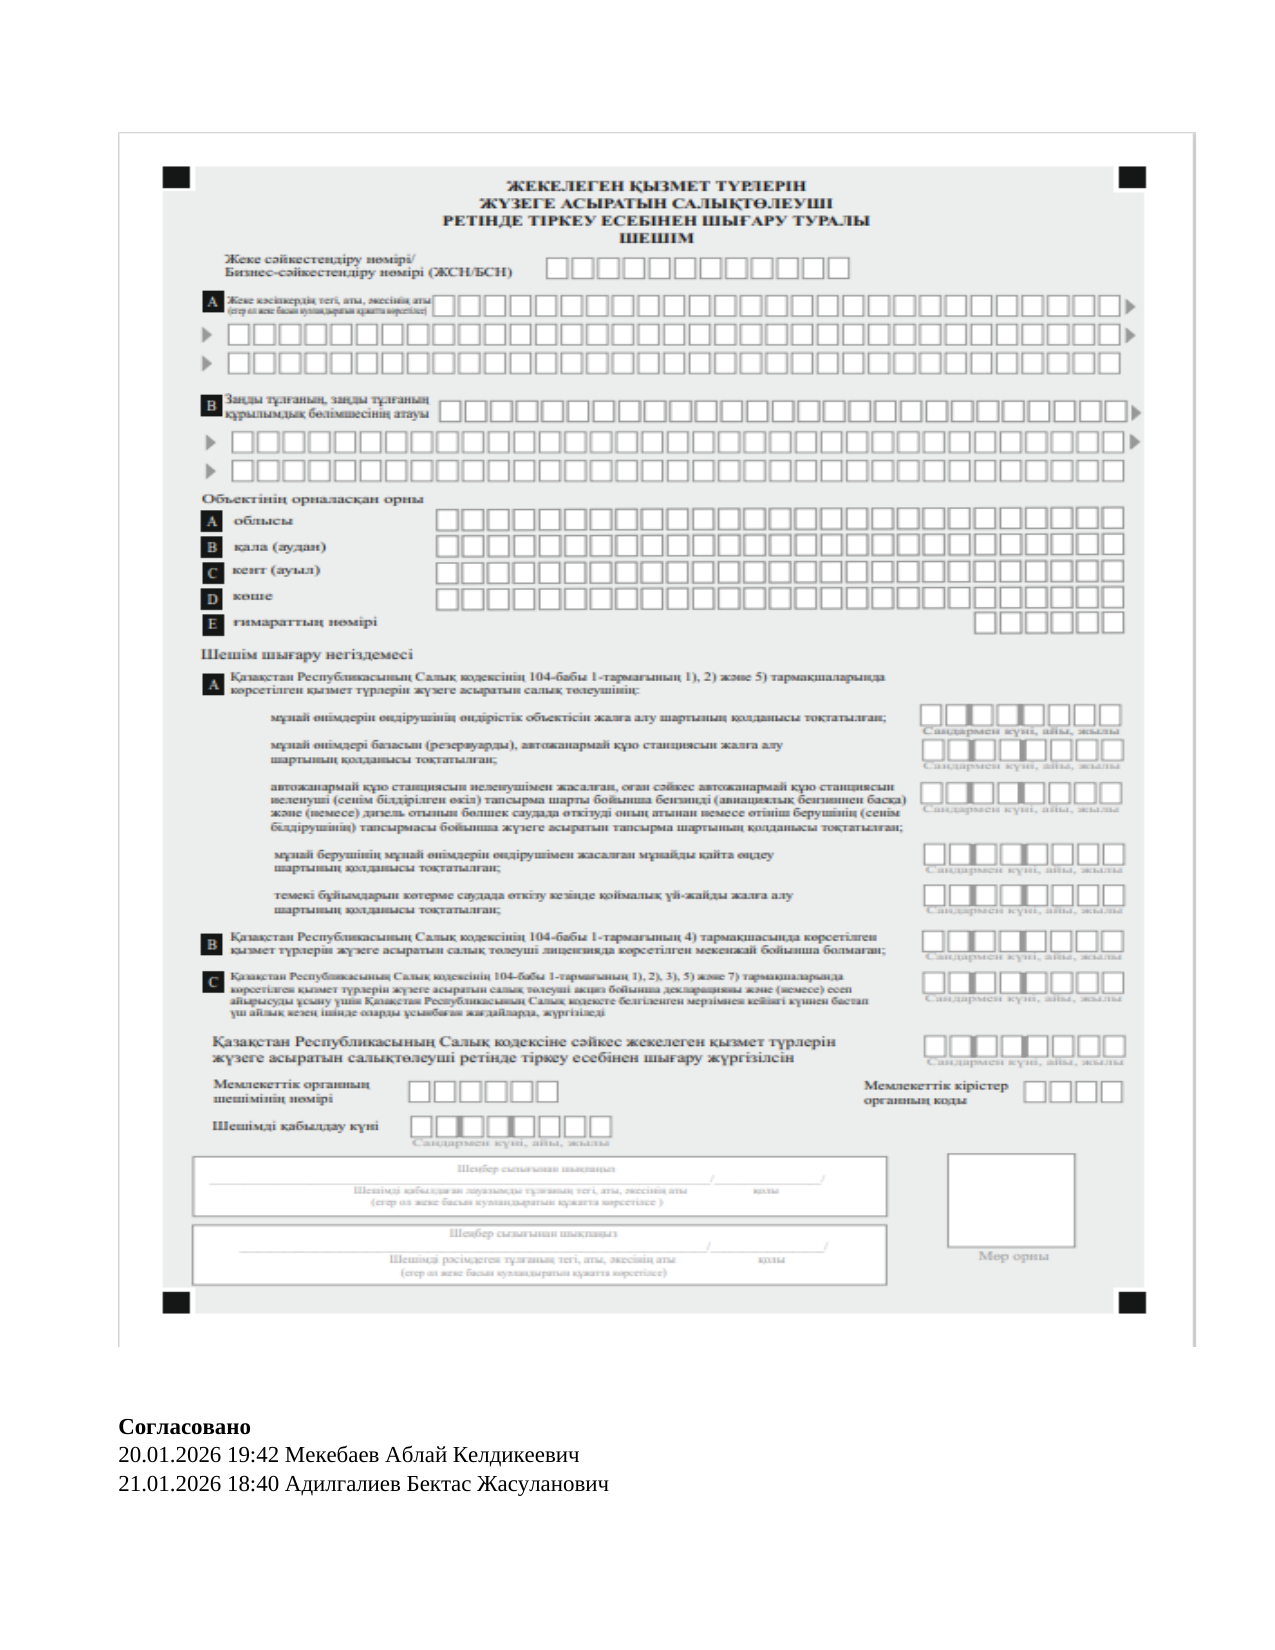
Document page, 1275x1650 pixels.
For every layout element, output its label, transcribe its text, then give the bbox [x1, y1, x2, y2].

picture [118, 132, 1197, 1347]
text 20.01.2026 19:42 Мекебаев Аблай Келдикеевич [118, 1441, 1196, 1468]
text 21.01.2026 18:40 Адилгалиев Бектас Жасуланович [118, 1470, 1196, 1496]
text Согласовано [118, 1413, 1196, 1439]
